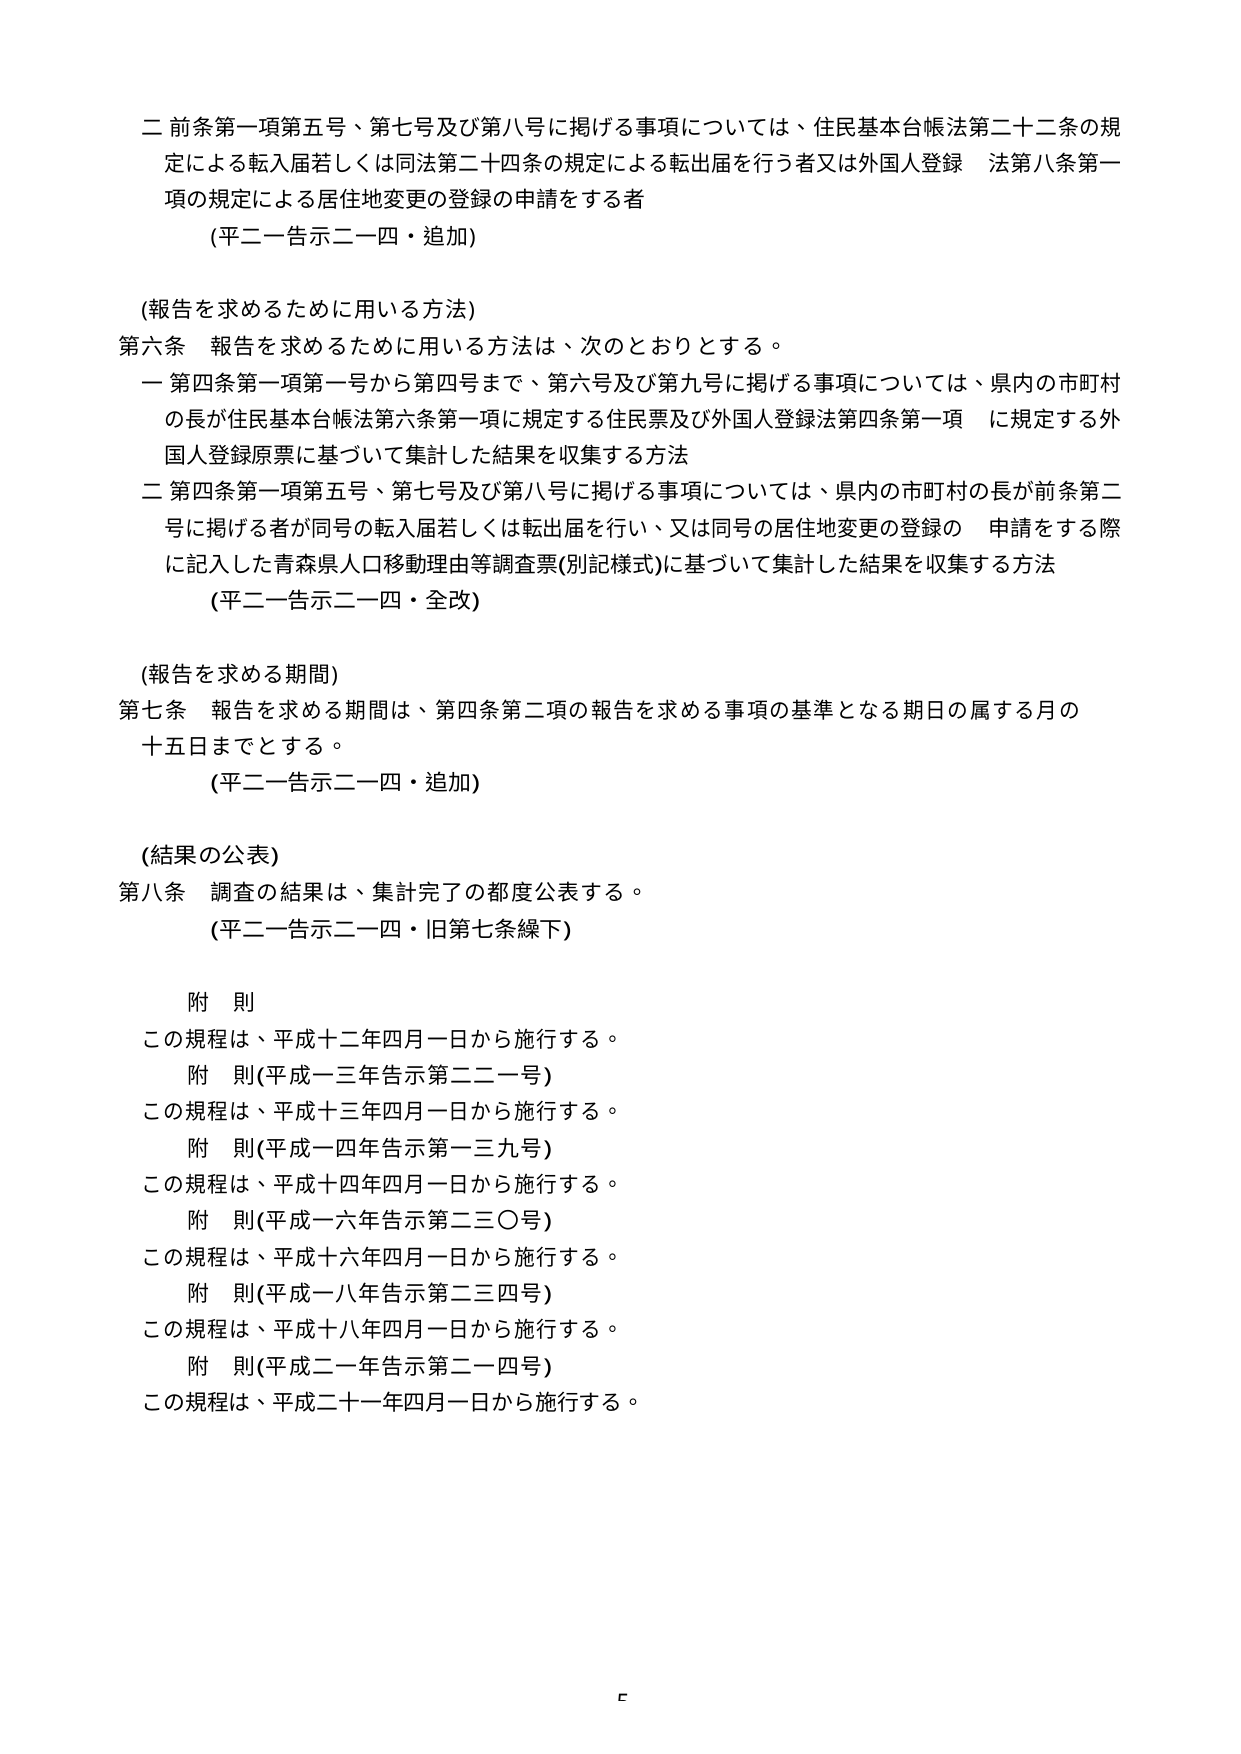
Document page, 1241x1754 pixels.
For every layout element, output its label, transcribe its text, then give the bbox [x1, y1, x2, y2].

text この規程は、平成十四年四月一日から施行する。 附 則(平成一六年告示第二三〇号) [141, 1169, 647, 1235]
text (報告を求めるために用いる方法) [141, 294, 1144, 324]
text (報告を求める期間) [141, 658, 1144, 688]
text この規程は、平成十六年四月一日から施行する。 附 則(平成一八年告示第二三四号) [141, 1242, 647, 1308]
text この規程は、平成十二年四月一日から施行する。 附 則(平成一三年告示第二二一号) [141, 1023, 647, 1089]
text 第八条 調査の結果は、集計完了の都度公表する。 [118, 877, 1144, 907]
text (平二一告示二一四・追加) [210, 221, 1144, 251]
text 二 第四条第一項第五号、第七号及び第八号に掲げる事項については、県内の市町村の長が前条第二号に掲げる者が同号の転入届若しくは転出届を行い、又は同号の居住地変更の登録の 申請をする際に記入した青森県人口移動理由等調査票(別記様式)に基づいて集計した結果を収集する方法 [141, 476, 1122, 578]
text (平二一告示二一四・追加) [210, 767, 1144, 797]
text この規程は、平成二十一年四月一日から施行する。 [141, 1387, 1144, 1416]
text 第七条 報告を求める期間は、第四条第二項の報告を求める事項の基準となる期日の属する月の 十五日までとする。 [118, 695, 1122, 761]
text この規程は、平成十三年四月一日から施行する。 附 則(平成一四年告示第一三九号) [141, 1096, 647, 1162]
text 第六条 報告を求めるために用いる方法は、次のとおりとする。 [118, 331, 1144, 361]
text 附 則 [187, 987, 1144, 1017]
text (結果の公表) [141, 840, 1144, 870]
text (平二一告示二一四・旧第七条繰下) [210, 914, 1144, 943]
text (平二一告示二一四・全改) [210, 585, 1144, 615]
text 一 第四条第一項第一号から第四号まで、第六号及び第九号に掲げる事項については、県内の市町村の長が住民基本台帳法第六条第一項に規定する住民票及び外国人登録法第四条第一項 に規定する外国人登録原票に基づいて集計した結果を収集する方法 [141, 367, 1122, 470]
text この規程は、平成十八年四月一日から施行する。 附 則(平成二一年告示第二一四号) [141, 1314, 647, 1381]
text 二 前条第一項第五号、第七号及び第八号に掲げる事項については、住民基本台帳法第二十二条の規定による転入届若しくは同法第二十四条の規定による転出届を行う者又は外国人登録 法第八条第一項の規定による居住地変更の登録の申請をする者 [141, 112, 1122, 214]
